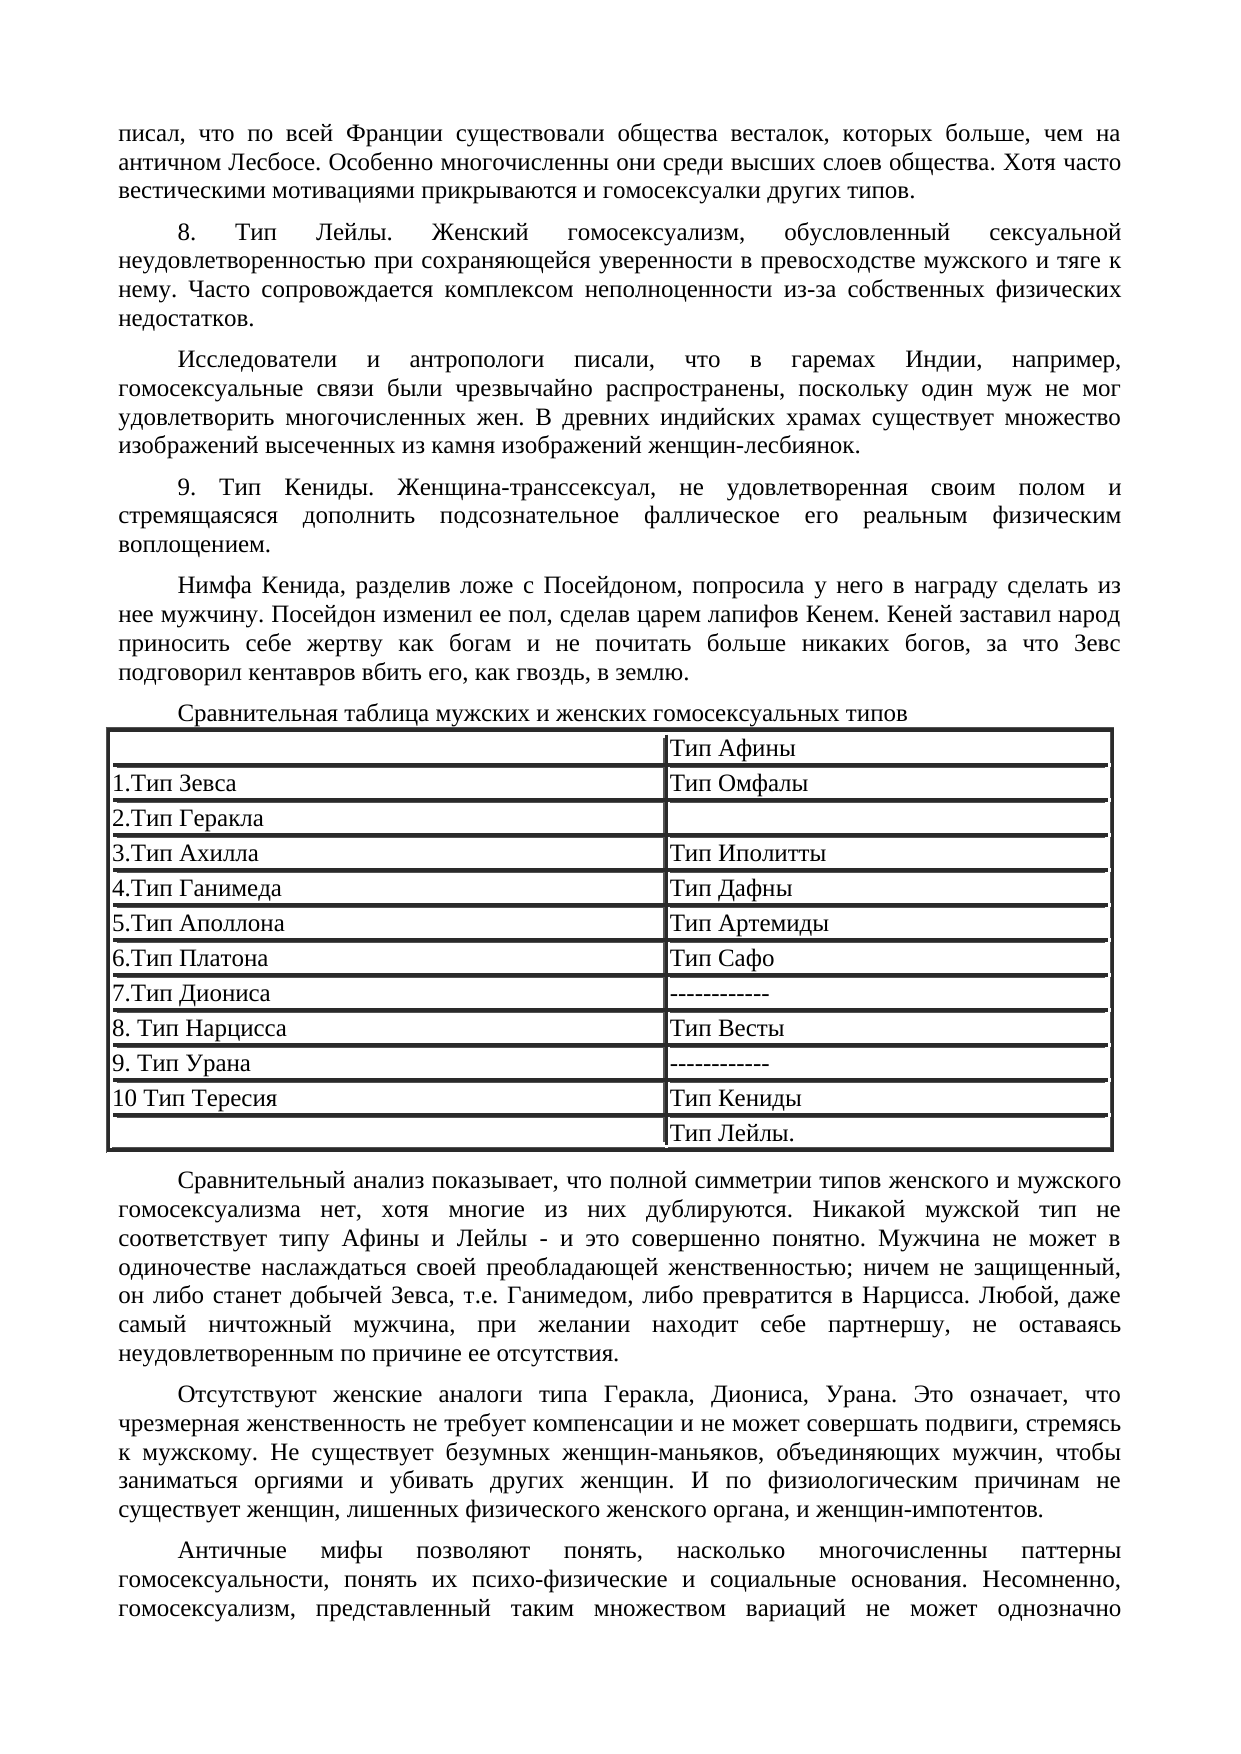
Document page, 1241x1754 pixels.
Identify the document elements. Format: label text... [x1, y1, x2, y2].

table_cell ------------ [670, 1042, 1111, 1077]
table_cell 2.Тип Геракла [110, 797, 663, 832]
table_cell [670, 797, 1111, 832]
table_cell ------------ [670, 972, 1111, 1007]
table_cell 5.Тип Аполлона [110, 902, 663, 937]
table_cell Тип Весты [670, 1007, 1111, 1042]
table_cell Тип Дафны [670, 867, 1111, 902]
table_cell 1.Тип Зевса [110, 762, 663, 797]
table_cell Тип Лейлы. [666, 1112, 1111, 1147]
text 8. Тип Лейлы. Женский гомосексуализм, обусловленный сексуальной неудовлетворенностью при сохраняющейся уверенности в превосходстве мужского и тяге к нему. Часто сопровождается комплексом неполноценности из-за собственных физических недостатков. [118, 217, 1122, 332]
table_header [112, 732, 666, 762]
table_cell 9. Тип Урана [110, 1042, 663, 1077]
table_cell Тип Иполитты [670, 832, 1111, 867]
table_cell [110, 1112, 666, 1147]
text Отсутствуют женские аналоги типа Геракла, Диониса, Урана. Это означает, что чрезмерная женственность не требует компенсации и не может совершать подвиги, стремясь к мужскому. Не существует безумных женщин-маньяков, объединяющих мужчин, чтобы заниматься оргиями и убивать других женщин. И по физиологическим причинам не существует женщин, лишенных физического женского органа, и женщин-импотентов. [118, 1379, 1122, 1523]
text Сравнительная таблица мужских и женских гомосексуальных типов [118, 698, 1122, 727]
text 9. Тип Кениды. Женщина-транссексуал, не удовлетворенная своим полом и стремящаясяся дополнить подсознательное фаллическое его реальным физическим воплощением. [118, 472, 1122, 558]
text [118, 1536, 1122, 1622]
table_cell Тип Кениды [670, 1077, 1111, 1112]
text Сравнительный анализ показывает, что полной симметрии типов женского и мужского гомосексуализма нет, хотя многие из них дублируются. Никакой мужской тип не соответствует типу Афины и Лейлы - и это совершенно понятно. Мужчина не может в одиночестве наслаждаться своей преобладающей женственностью; ничем не защищенный, он либо станет добычей Зевса, т.е. Ганимедом, либо превратится в Нарцисса. Любой, даже самый ничтожный мужчина, при желании находит себе партнершу, не оставаясь неудовлетворенным по причине ее отсутствия. [118, 1166, 1122, 1367]
text Нимфа Кенида, разделив ложе с Посейдоном, попросила у него в награду сделать из нее мужчину. Посейдон изменил ее пол, сделав царем лапифов Кенем. Кеней заставил народ приносить себе жертву как богам и не почитать больше никаких богов, за что Зевс подговорил кентавров вбить его, как гвоздь, в землю. [118, 571, 1122, 686]
table_cell 7.Тип Диониса [110, 972, 663, 1007]
text Исследователи и антропологи писали, что в гаремах Индии, например, гомосексуальные связи были чрезвычайно распространены, поскольку один муж не мог удовлетворить многочисленных жен. В древних индийских храмах существует множество изображений высеченных из камня изображений женщин-лесбиянок. [118, 344, 1122, 459]
table_header Тип Афины [666, 732, 1110, 762]
table_cell 6.Тип Платона [110, 937, 663, 972]
table_cell 8. Тип Нарцисса [110, 1007, 663, 1042]
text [118, 118, 1122, 204]
table_cell 10 Тип Тересия [110, 1077, 663, 1112]
table_cell 3.Тип Ахилла [110, 832, 663, 867]
table_cell Тип Артемиды [670, 902, 1111, 937]
table_cell Тип Омфалы [670, 762, 1111, 797]
table_cell 4.Тип Ганимеда [110, 867, 663, 902]
table_cell Тип Сафо [670, 937, 1111, 972]
